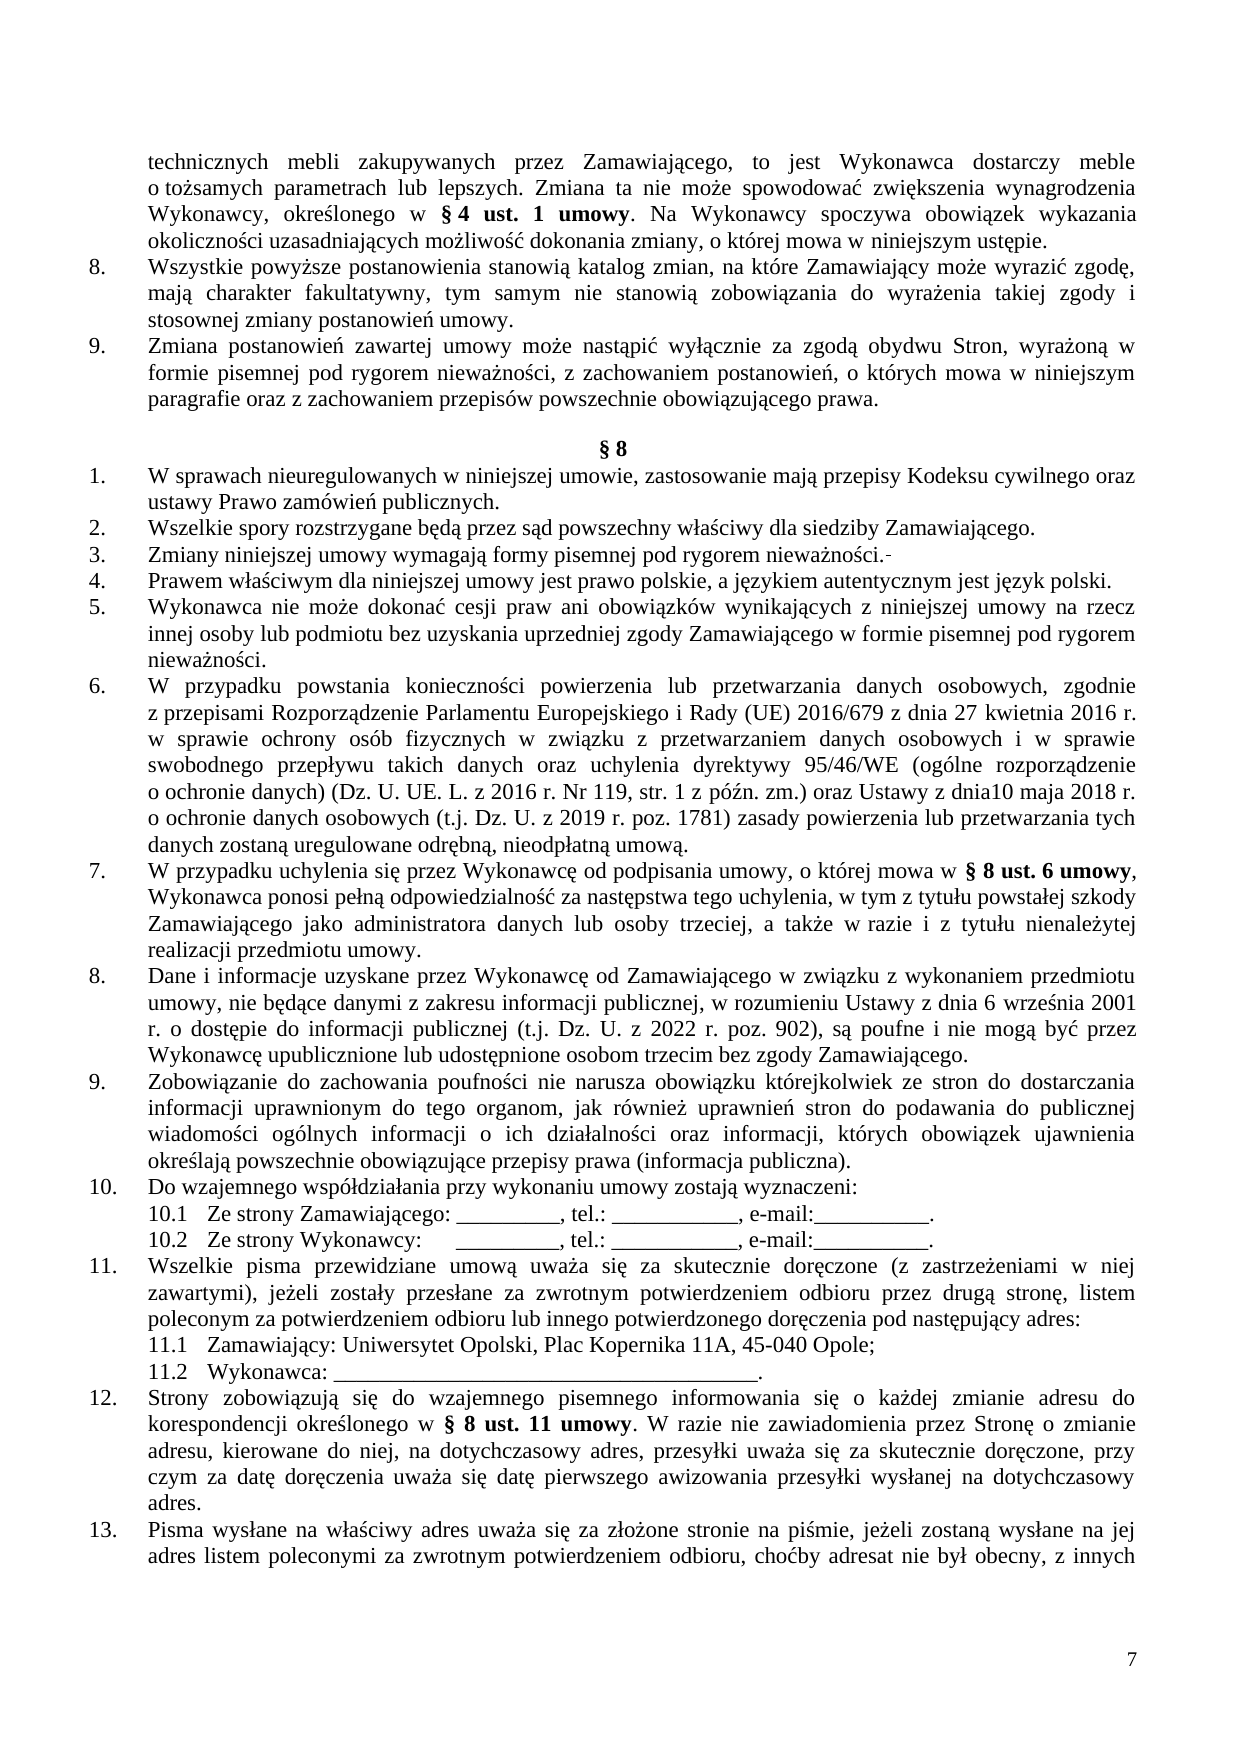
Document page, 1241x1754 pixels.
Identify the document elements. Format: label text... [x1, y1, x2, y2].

list W sprawach nieuregulowanych w niniejszej umowie, zastosowanie mają przepisy Kodeksu cywilnego oraz ustawy Prawo zamówień publicznych. [89, 462, 1137, 514]
list Strony zobowiązują się do wzajemnego pisemnego informowania się o każdej zmianie adresu do korespondencji określonego w § 8 ust. 11 umowy. W razie nie zawiadomienia przez Stronę o zmianie adresu, kierowane do niej, na dotychczasowy adres, przesyłki uważa się za skutecznie doręczone, przy czym za datę doręczenia uważa się datę pierwszego awizowania przesyłki wysłanej na dotychczasowy adres. [89, 1384, 1137, 1516]
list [89, 1516, 1137, 1568]
list Ze strony Wykonawcy: _________, tel.: ___________, e-mail:__________. [148, 1226, 1137, 1252]
text § 8 [89, 435, 1137, 462]
list W przypadku powstania konieczności powierzenia lub przetwarzania danych osobowych, zgodnie z przepisami Rozporządzenie Parlamentu Europejskiego i Rady (UE) 2016/679 z dnia 27 kwietnia 2016 r. w sprawie ochrony osób fizycznych w związku z przetwarzaniem danych osobowych i w sprawie swobodnego przepływu takich danych oraz uchylenia dyrektywy 95/46/WE (ogólne rozporządzenie o ochronie danych) (Dz. U. UE. L. z 2016 r. Nr 119, str. 1 z późn. zm.) oraz Ustawy z dnia10 maja 2018 r. o ochronie danych osobowych (t.j. Dz. U. z 2019 r. poz. 1781) zasady powierzenia lub przetwarzania tych danych zostaną uregulowane odrębną, nieodpłatną umową. [89, 672, 1137, 857]
list Zamawiający: Uniwersytet Opolski, Plac Kopernika 11A, 45-040 Opole; [148, 1331, 1137, 1358]
list Wykonawca nie może dokonać cesji praw ani obowiązków wynikających z niniejszej umowy na rzecz innej osoby lub podmiotu bez uzyskania uprzedniej zgody Zamawiającego w formie pisemnej pod rygorem nieważności. [89, 593, 1137, 672]
list Zmiany niniejszej umowy wymagają formy pisemnej pod rygorem nieważności. [89, 541, 1137, 567]
list Do wzajemnego współdziałania przy wykonaniu umowy zostają wyznaczeni: [89, 1173, 1137, 1199]
list Wszelkie spory rozstrzygane będą przez sąd powszechny właściwy dla siedziby Zamawiającego. [89, 514, 1137, 541]
list Ze strony Zamawiającego: _________, tel.: ___________, e-mail:__________. [148, 1199, 1137, 1226]
list Zmiana postanowień zawartej umowy może nastąpić wyłącznie za zgodą obydwu Stron, wyrażoną w formie pisemnej pod rygorem nieważności, z zachowaniem postanowień, o których mowa w niniejszym paragrafie oraz z zachowaniem przepisów powszechnie obowiązującego prawa. [89, 332, 1137, 411]
list Wszelkie pisma przewidziane umową uważa się za skutecznie doręczone (z zastrzeżeniami w niej zawartymi), jeżeli zostały przesłane za zwrotnym potwierdzeniem odbioru przez drugą stronę, listem poleconym za potwierdzeniem odbioru lub innego potwierdzonego doręczenia pod następujący adres: [89, 1252, 1137, 1331]
list Dane i informacje uzyskane przez Wykonawcę od Zamawiającego w związku z wykonaniem przedmiotu umowy, nie będące danymi z zakresu informacji publicznej, w rozumieniu Ustawy z dnia 6 września 2001 r. o dostępie do informacji publicznej (t.j. Dz. U. z 2022 r. poz. 902), są poufne i nie mogą być przez Wykonawcę upublicznione lub udostępnione osobom trzecim bez zgody Zamawiającego. [89, 962, 1137, 1068]
list Zobowiązanie do zachowania poufności nie narusza obowiązku którejkolwiek ze stron do dostarczania informacji uprawnionym do tego organom, jak również uprawnień stron do podawania do publicznej wiadomości ogólnych informacji o ich działalności oraz informacji, których obowiązek ujawnienia określają powszechnie obowiązujące przepisy prawa (informacja publiczna). [89, 1068, 1137, 1173]
list W przypadku uchylenia się przez Wykonawcę od podpisania umowy, o której mowa w § 8 ust. 6 umowy, Wykonawca ponosi pełną odpowiedzialność za następstwa tego uchylenia, w tym z tytułu powstałej szkody Zamawiającego jako administratora danych lub osoby trzeciej, a także w razie i z tytułu nienależytej realizacji przedmiotu umowy. [89, 857, 1137, 962]
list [89, 148, 1137, 253]
list Wykonawca: _____________________________________. [148, 1358, 1137, 1384]
list Wszystkie powyższe postanowienia stanowią katalog zmian, na które Zamawiający może wyrazić zgodę, mają charakter fakultatywny, tym samym nie stanowią zobowiązania do wyrażenia takiej zgody i stosownej zmiany postanowień umowy. [89, 253, 1137, 332]
list Prawem właściwym dla niniejszej umowy jest prawo polskie, a językiem autentycznym jest język polski. [89, 567, 1137, 593]
